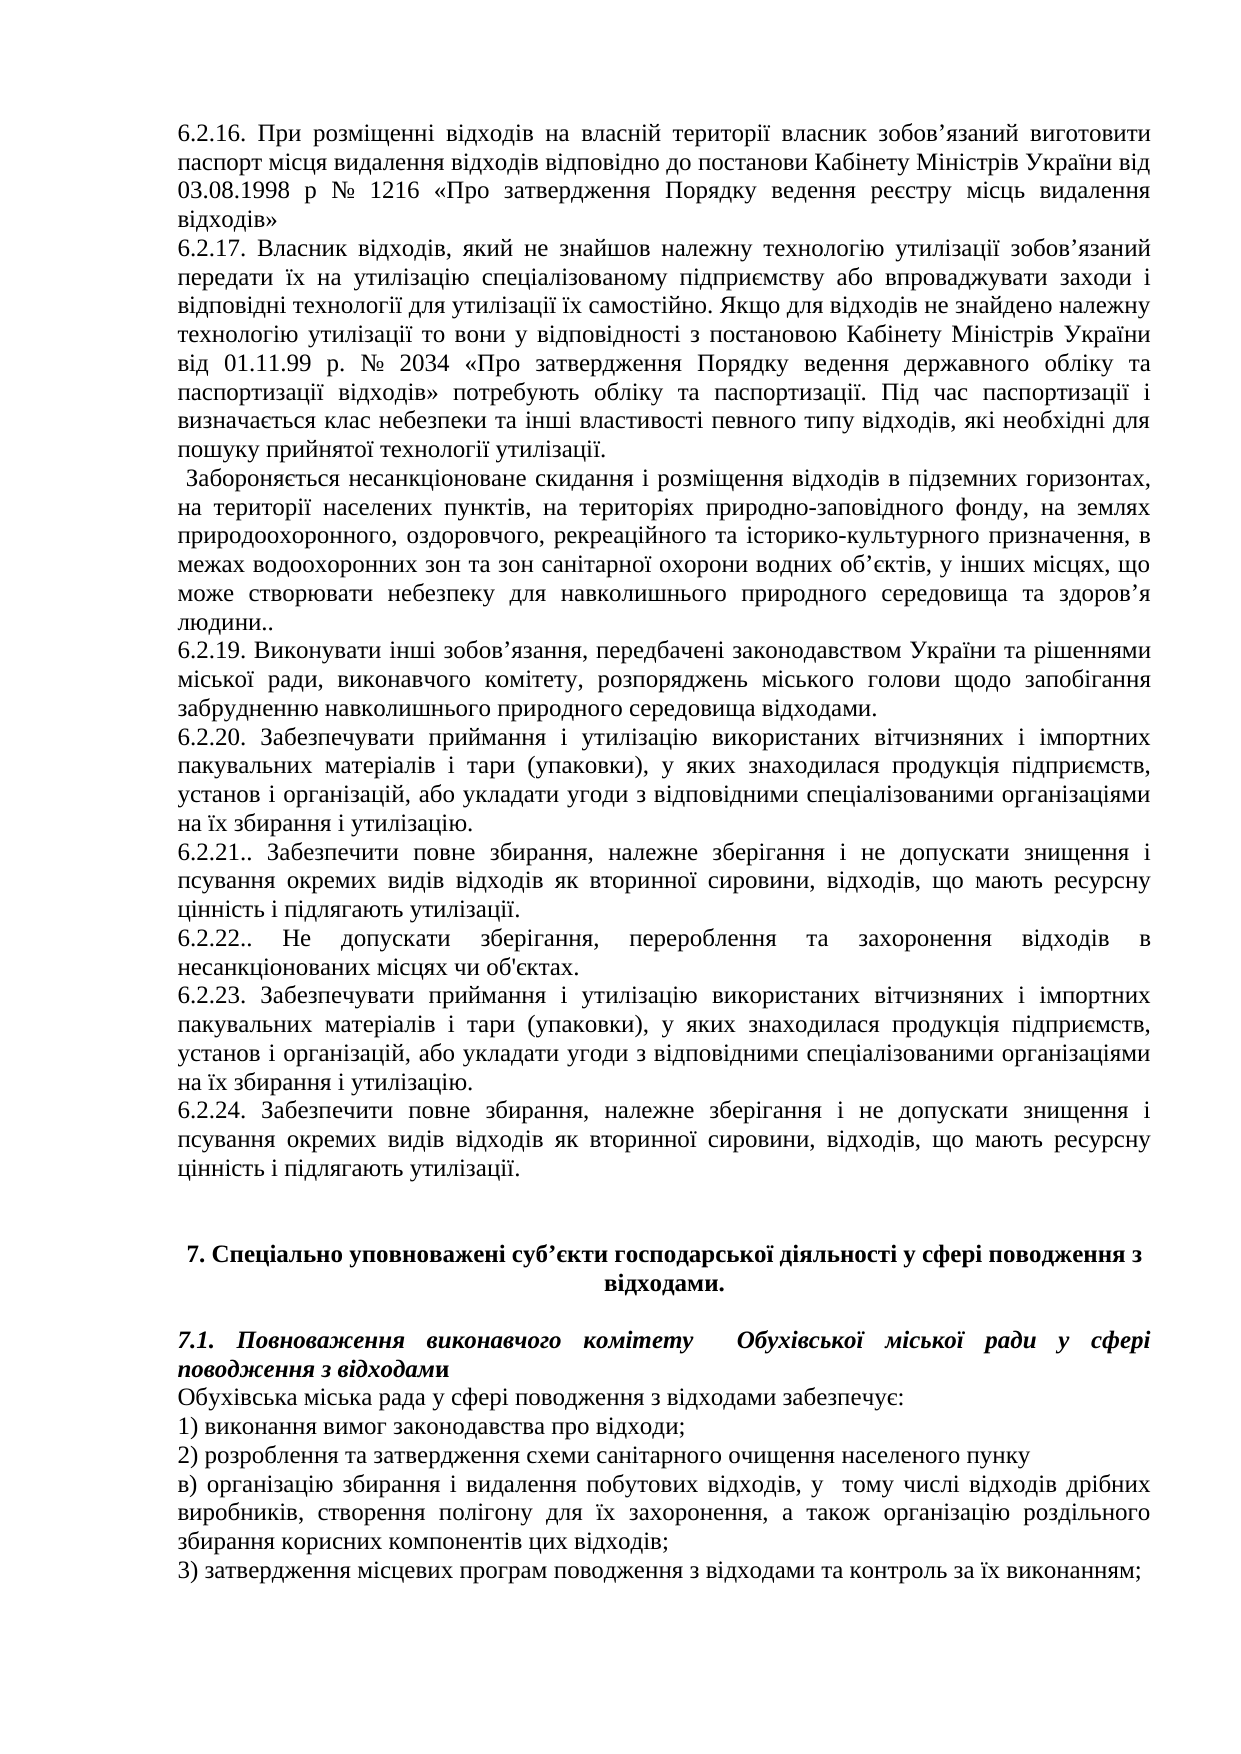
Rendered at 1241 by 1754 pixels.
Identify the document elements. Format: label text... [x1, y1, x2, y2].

text 3) затвердження місцевих програм поводження з відходами та контроль за їх виконанням; [177, 1555, 1152, 1584]
text 6.2.19. Виконувати інші зобов’язання, передбачені законодавством України та рішеннями міської ради, виконавчого комітету, розпоряджень міського голови щодо запобігання забрудненню навколишнього природного середовища відходами. [177, 636, 1152, 722]
text 6.2.17. Власник відходів, який не знайшов належну технологію утилізації зобов’язаний передати їх на утилізацію спеціалізованому підприємству або впроваджувати заходи і відповідні технології для утилізації їх самостійно. Якщо для відходів не знайдено належну технологію утилізації то вони у відповідності з постановою Кабінету Міністрів України від 01.11.99 р. № 2034 «Про затвердження Порядку ведення державного обліку та паспортизації відходів» потребують обліку та паспортизації. Під час паспортизації і визначається клас небезпеки та інші властивості певного типу відходів, які необхідні для пошуку прийнятої технології утилізації. [177, 233, 1152, 463]
text 6.2.20. Забезпечувати приймання і утилізацію використаних вітчизняних і імпортних пакувальних матеріалів і тари (упаковки), у яких знаходилася продукція підприємств, установ і організацій, або укладати угоди з відповідними спеціалізованими організаціями на їх збирання і утилізацію. [177, 722, 1152, 837]
text Забороняється несанкціоноване скидання і розміщення відходів в підземних горизонтах, на території населених пунктів, на територіях природно-заповідного фонду, на землях природоохоронного, оздоровчого, рекреаційного та історико-культурного призначення, в межах водоохоронних зон та зон санітарної охорони водних об’єктів, у інших місцях, що може створювати небезпеку для навколишнього природного середовища та здоров’я людини.. [177, 463, 1152, 636]
text в) організацію збирання і видалення побутових відходів, у тому числі відходів дрібних виробників, створення полігону для їх захоронення, а також організацію роздільного збирання корисних компонентів цих відходів; [177, 1469, 1152, 1555]
text 6.2.24. Забезпечити повне збирання, належне зберігання і не допускати знищення і псування окремих видів відходів як вторинної сировини, відходів, що мають ресурсну цінність і підлягають утилізації. [177, 1096, 1152, 1182]
text Обухівська міська рада у сфері поводження з відходами забезпечує: [177, 1382, 1152, 1411]
text 6.2.16. При розміщенні відходів на власній території власник зобов’язаний виготовити паспорт місця видалення відходів відповідно до постанови Кабінету Міністрів України від 03.08.1998 р № 1216 «Про затвердження Порядку ведення реєстру місць видалення відходів» [177, 118, 1152, 233]
text 6.2.21.. Забезпечити повне збирання, належне зберігання і не допускати знищення і псування окремих видів відходів як вторинної сировини, відходів, що мають ресурсну цінність і підлягають утилізації. [177, 837, 1152, 923]
text 6.2.22.. Не допускати зберігання, перероблення та захоронення відходів в несанкціонованих місцях чи об'єктах. [177, 923, 1152, 981]
text 7. Спеціально уповноважені суб’єкти господарської діяльності у сфері поводження з відходами. [177, 1239, 1152, 1297]
text 6.2.23. Забезпечувати приймання і утилізацію використаних вітчизняних і імпортних пакувальних матеріалів і тари (упаковки), у яких знаходилася продукція підприємств, установ і організацій, або укладати угоди з відповідними спеціалізованими організаціями на їх збирання і утилізацію. [177, 981, 1152, 1096]
text 2) розроблення та затвердження схеми санітарного очищення населеного пунку [177, 1440, 1152, 1469]
text 1) виконання вимог законодавства про відходи; [177, 1411, 1152, 1440]
text 7.1. Повноваження виконавчого комітету Обухівської міської ради у сфері поводження з відходами [177, 1325, 1152, 1382]
